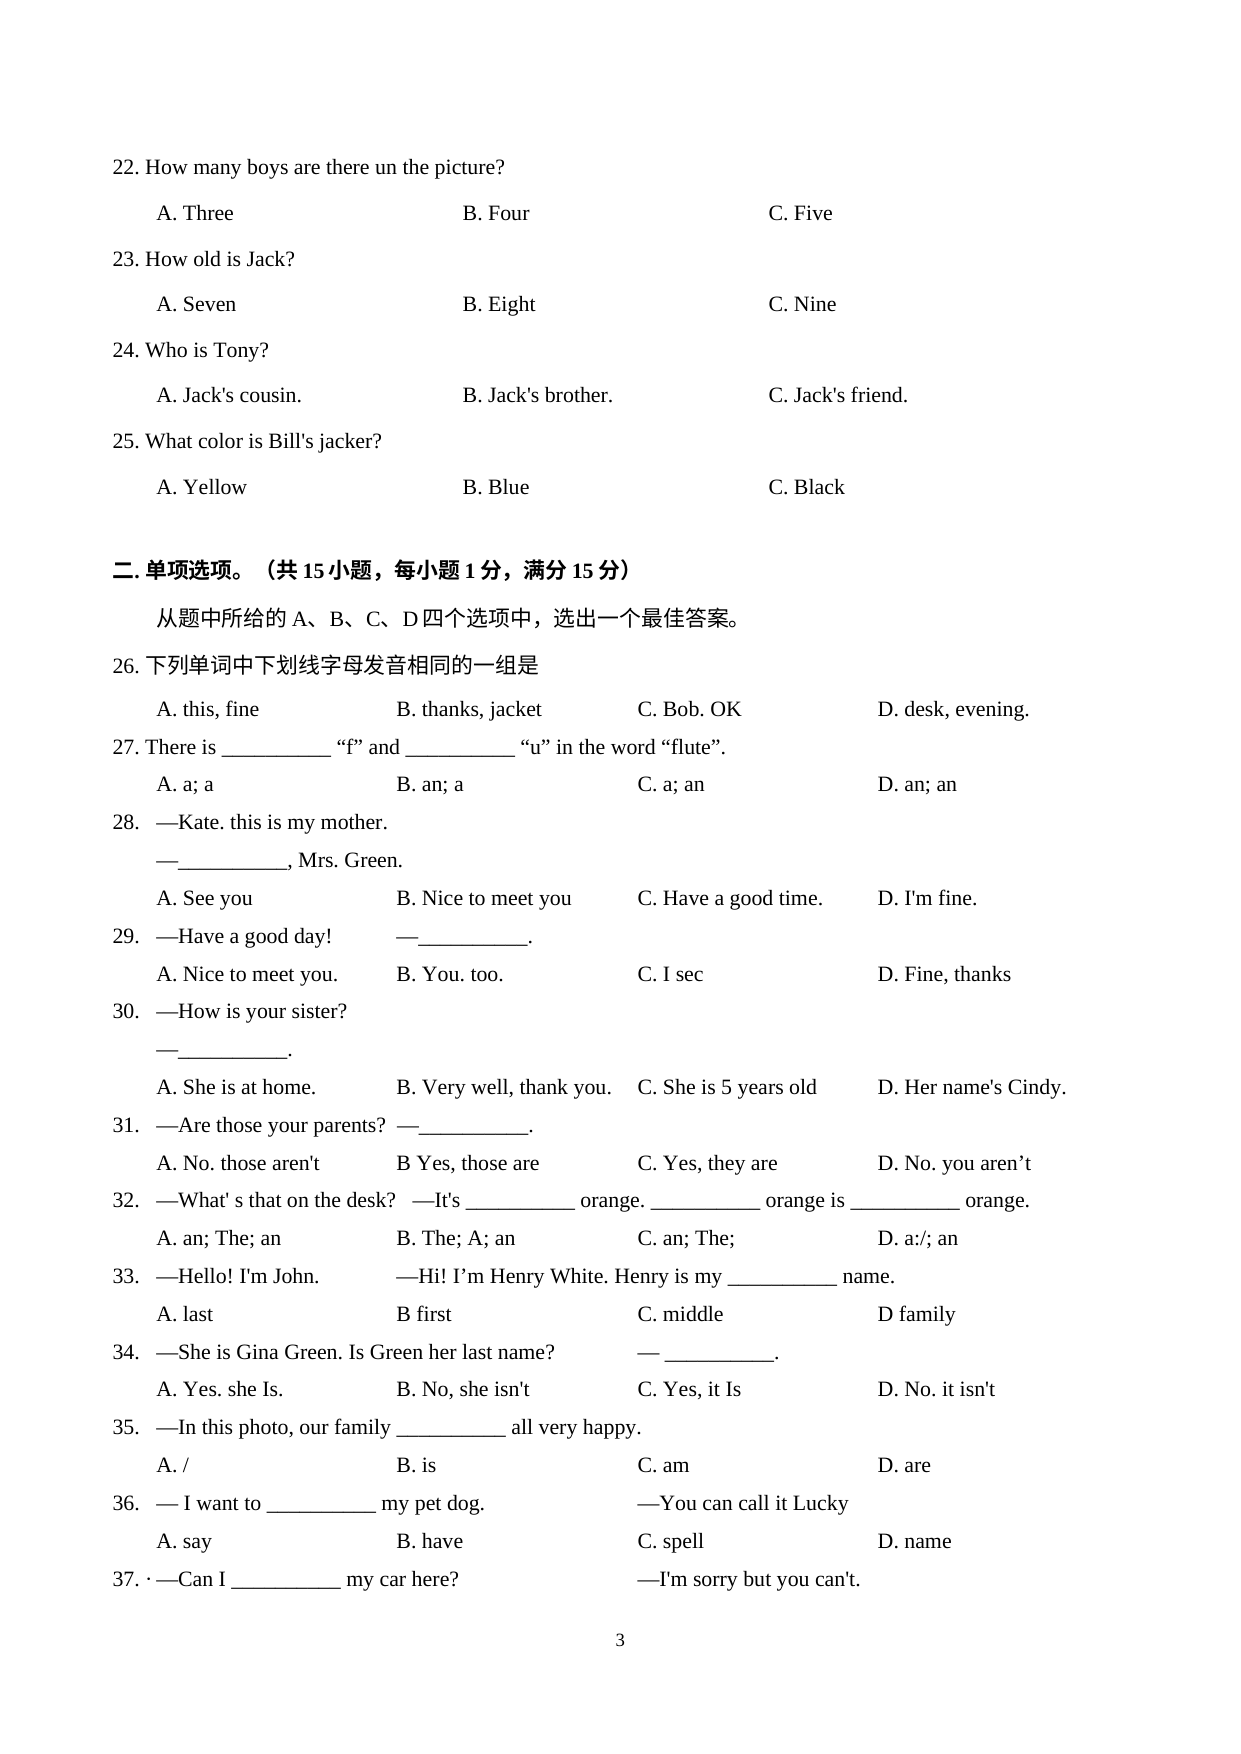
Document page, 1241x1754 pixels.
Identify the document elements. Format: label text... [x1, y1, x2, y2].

text 36. — I want to __________ my pet dog. —You can call it Lucky [112, 1490, 1128, 1515]
text A. an; The; an B. The; A; an C. an; The; D. a:/; an [112, 1225, 1128, 1250]
text 34. —She is Gina Green. Is Green her last name? — __________. [112, 1339, 1128, 1364]
text —__________. [112, 1036, 1128, 1061]
text A. She is at home. B. Very well, thank you. C. She is 5 years old D. Her name's Cindy. [112, 1074, 1128, 1099]
text A. Three B. Four C. Five [112, 196, 1128, 229]
text A. this, fine B. thanks, jacket C. Bob. OK D. desk, evening. [112, 696, 1128, 721]
text 29. —Have a good day! —__________. [112, 923, 1128, 948]
text 30. —How is your sister? [112, 998, 1128, 1023]
text A. / B. is C. am D. are [112, 1452, 1128, 1477]
text 25. What color is Bill's jacker? [112, 424, 1128, 457]
text 二. 单项选项。（共15小题，每小题1分，满分15分） [112, 553, 1128, 585]
text 23. How old is Jack? [112, 242, 1128, 275]
text 22. How many boys are there un the picture? [112, 151, 1128, 183]
text 37. · —Can I __________ my car here? —I'm sorry but you can't. [112, 1566, 1128, 1591]
text A. See you B. Nice to meet you C. Have a good time. D. I'm fine. [112, 885, 1128, 910]
text 32. —What' s that on the desk? —It's __________ orange. __________ orange is __________ orange. [112, 1187, 1128, 1213]
text —__________, Mrs. Green. [112, 847, 1128, 872]
text A. Seven B. Eight C. Nine [112, 287, 1128, 320]
text 26. 下列单词中下划线字母发音相同的一组是 [112, 648, 1128, 680]
text A. say B. have C. spell D. name [112, 1528, 1128, 1553]
text A. last B first C. middle D family [112, 1301, 1128, 1326]
text A. Yes. she Is. B. No, she isn't C. Yes, it Is D. No. it isn't [112, 1376, 1128, 1402]
text A. a; a B. an; a C. a; an D. an; an [112, 771, 1128, 797]
text A. Nice to meet you. B. You. too. C. I sec D. Fine, thanks [112, 961, 1128, 986]
text A. Yellow B. Blue C. Black [112, 470, 1128, 503]
text 从题中所给的A、B、C、D四个选项中，选出一个最佳答案。 [112, 601, 1128, 632]
text A. Jack's cousin. B. Jack's brother. C. Jack's friend. [112, 379, 1128, 412]
text 24. Who is Tony? [112, 333, 1128, 366]
text 28. —Kate. this is my mother. [112, 809, 1128, 834]
text 31. —Are those your parents? —__________. [112, 1112, 1128, 1137]
text 33. —Hello! I'm John. —Hi! I’m Henry White. Henry is my __________ name. [112, 1263, 1128, 1288]
text A. No. those aren't B Yes, those are C. Yes, they are D. No. you aren’t [112, 1149, 1128, 1175]
text 35. —In this photo, our family __________ all very happy. [112, 1414, 1128, 1439]
text 27. There is __________ “f” and __________ “u” in the word “flute”. [112, 734, 1128, 759]
